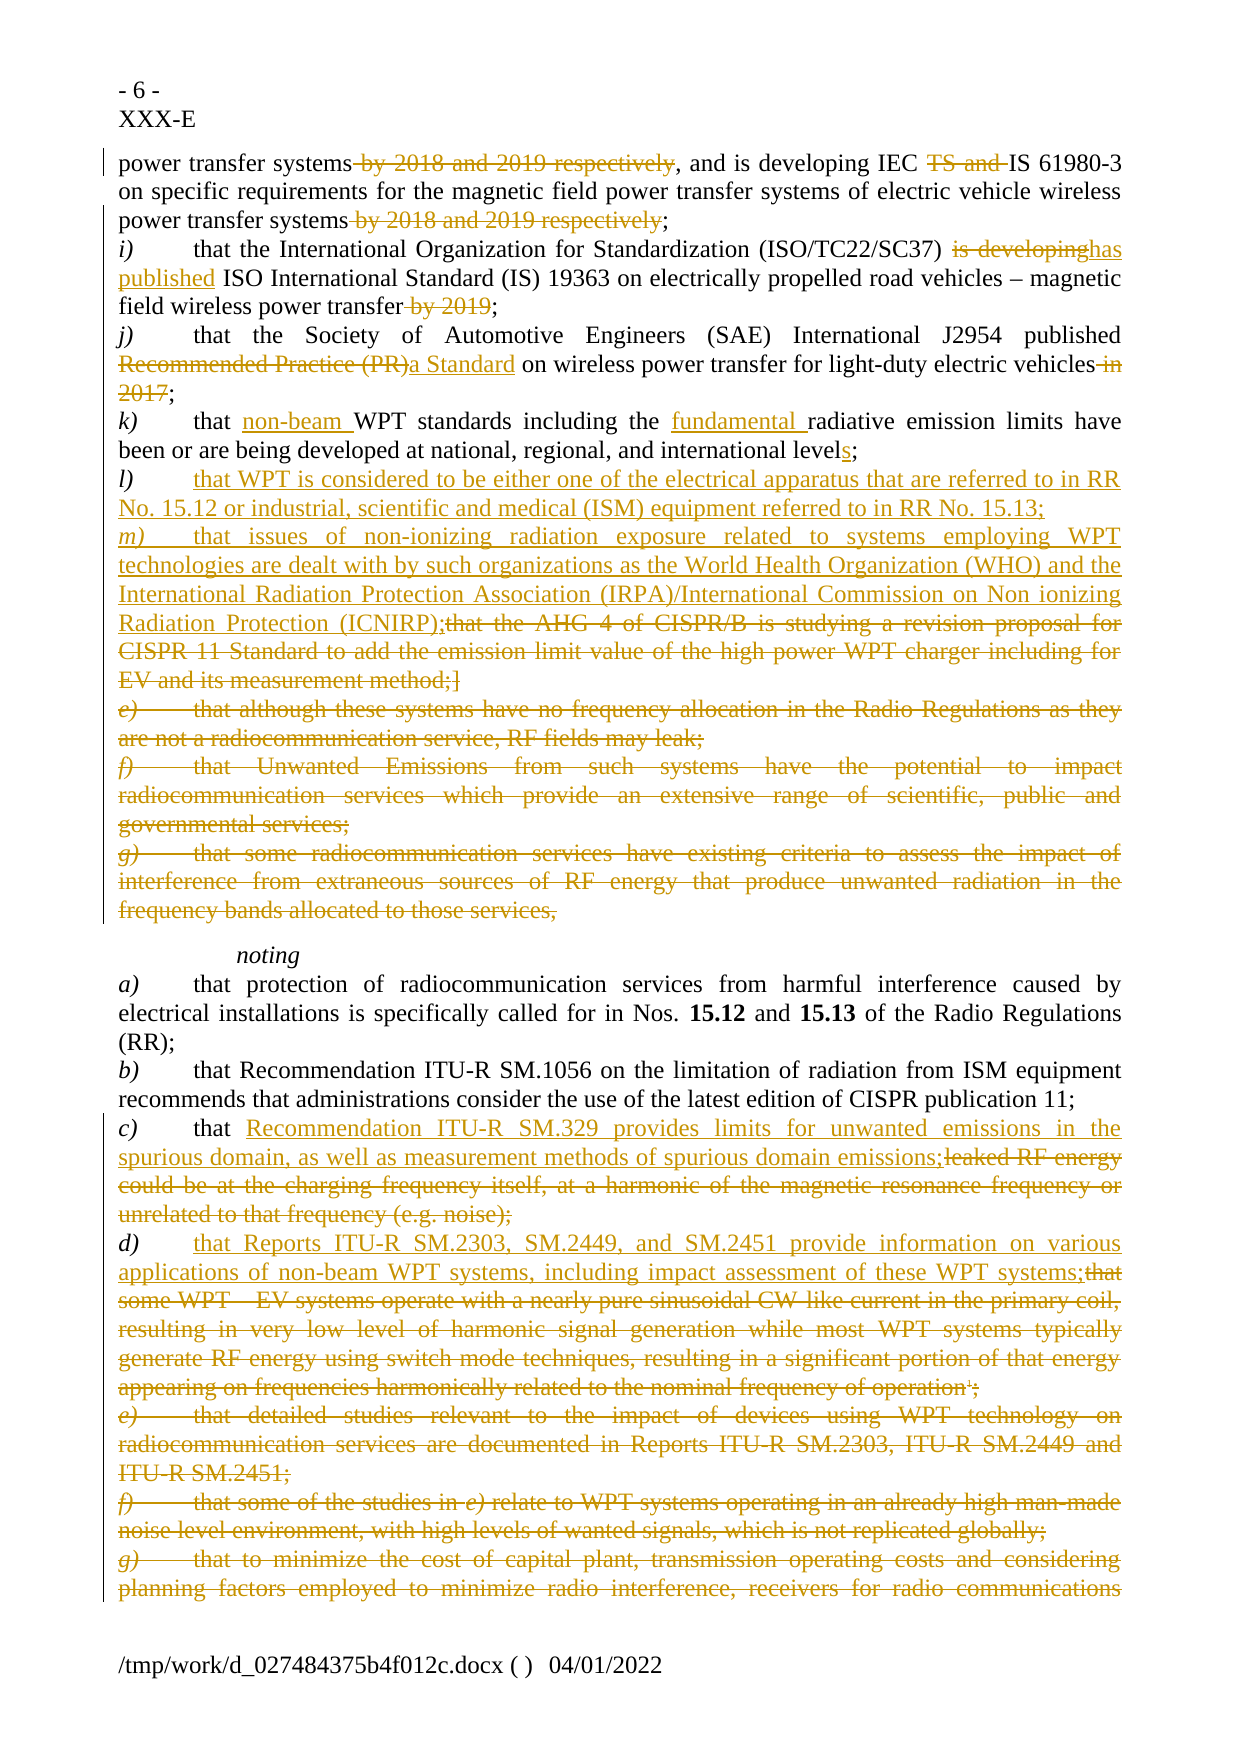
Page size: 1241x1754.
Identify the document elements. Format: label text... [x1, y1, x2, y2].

text i) that the International Organization for Standardization (ISO/TC22/SC37) ISO International Standard (IS) 19363 on electrically propelled road vehicles – magnetic field wireless power transfer; [118, 234, 1122, 320]
text c) that [118, 1113, 1122, 1186]
text l) [118, 464, 1122, 521]
text noting [236, 941, 1122, 969]
text a) that protection of radiocommunication services from harmful interference caused by electrical installations is specifically called for in Nos. 15.12 and 15.13 of the Radio Regulations (RR); [118, 969, 1122, 1056]
text j) that the Society of Automotive Engineers (SAE) International J2954 published on wireless power transfer for light-duty electric vehicles; [118, 320, 1122, 406]
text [118, 148, 1122, 234]
text b) that Recommendation ITU-R SM.1056 on the limitation of radiation from ISM equipment recommends that administrations consider the use of the latest edition of CISPR publication 11; [118, 1056, 1122, 1113]
text k) that WPT standards including the radiative emission limits have been or are being developed at national, regional, and international level; [118, 406, 1122, 464]
text d) [118, 1228, 1122, 1330]
text c) that [118, 1188, 1122, 1228]
text d) [118, 1331, 1122, 1401]
